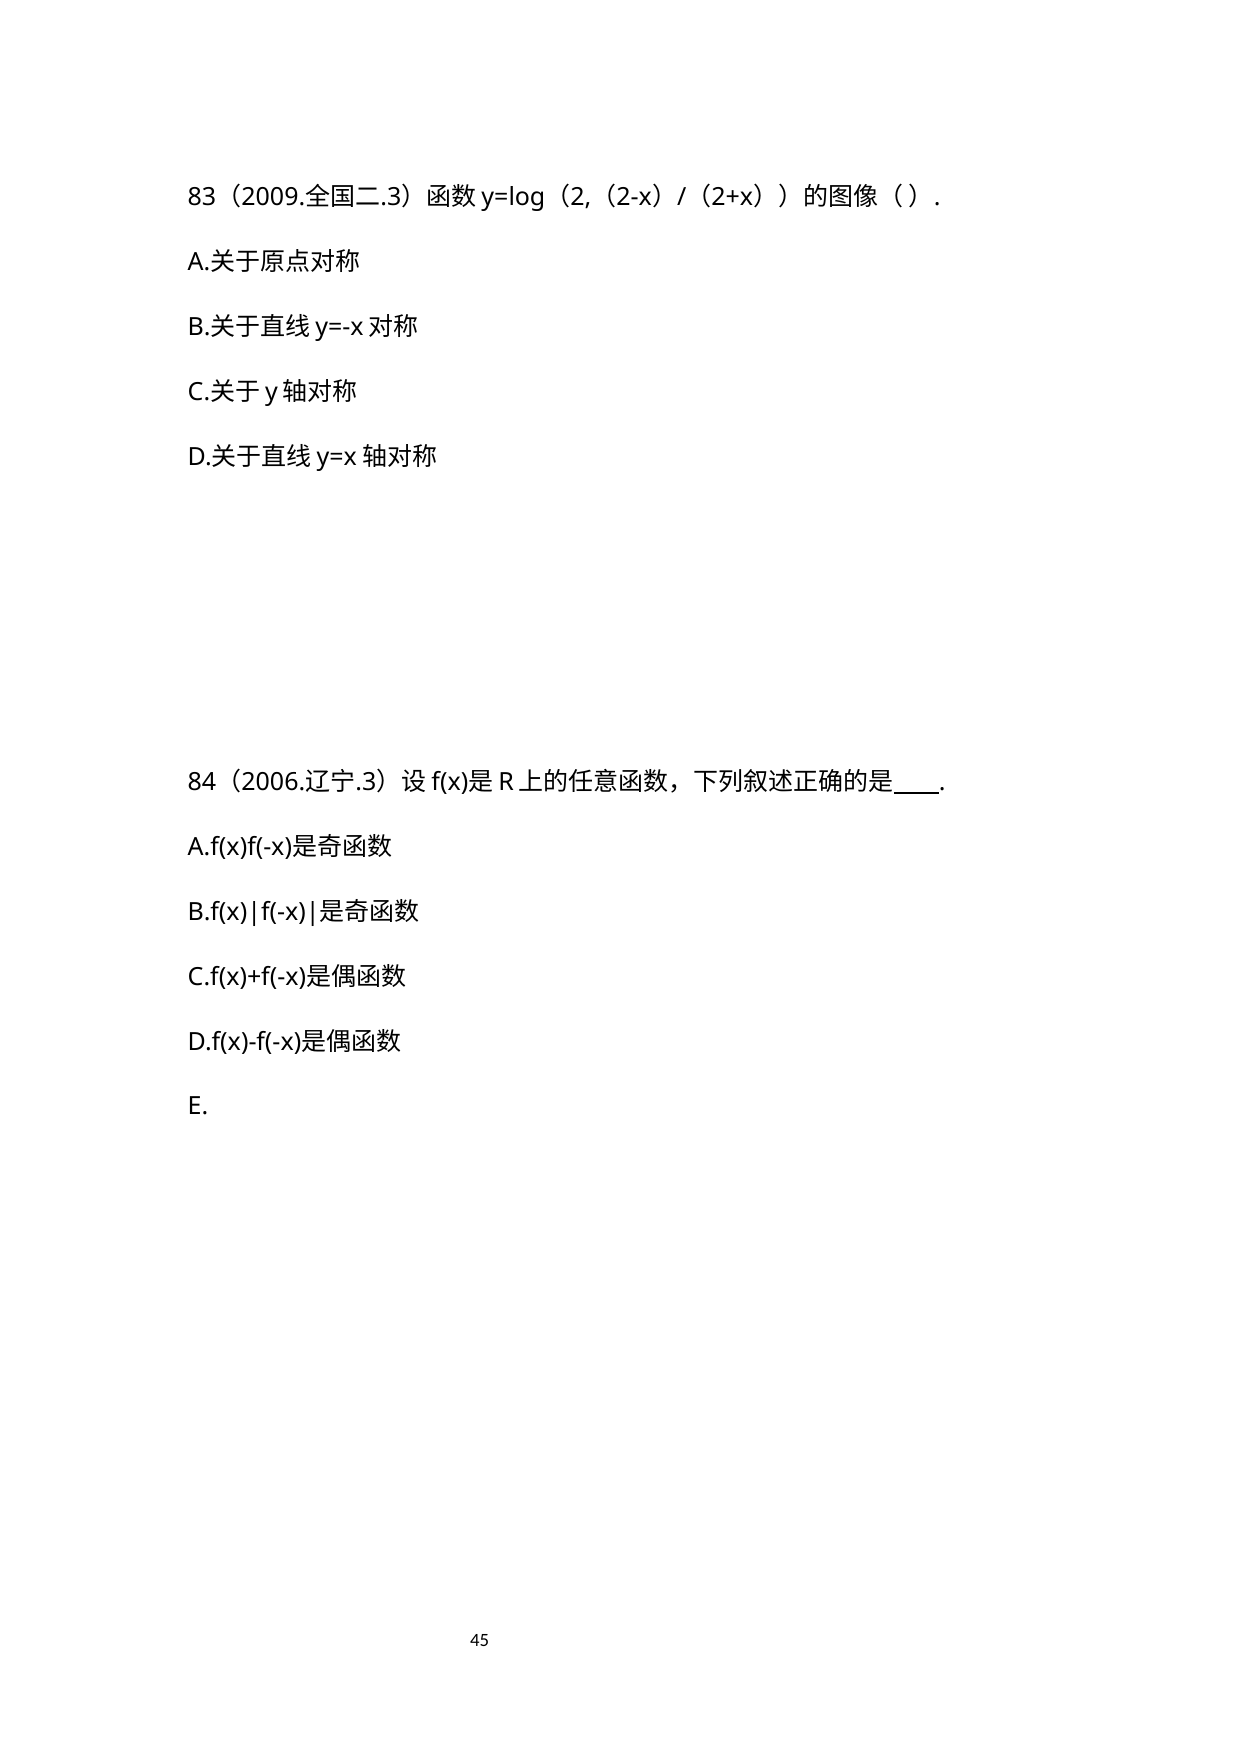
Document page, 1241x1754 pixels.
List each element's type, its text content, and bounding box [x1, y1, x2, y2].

list f(x)+f(-x)是偶函数 [187, 942, 1053, 1007]
list 83（2009.全国二.3）函数y=log（2,（2-x）/（2+x））的图像（ ）. [187, 162, 1053, 227]
list C.关于y轴对称 [187, 357, 1053, 422]
list f(x)-f(-x)是偶函数 [187, 1007, 1053, 1072]
list A.关于原点对称 [187, 227, 1053, 292]
list B.关于直线y=-x对称 [187, 292, 1053, 357]
list f(x)f(-x)是奇函数 [187, 812, 1053, 877]
list D.关于直线y=x轴对称 [187, 422, 1053, 487]
list 84（2006.辽宁.3）设f(x)是R上的任意函数，下列叙述正确的是 . [187, 747, 1053, 812]
list f(x)|f(-x)|是奇函数 [187, 877, 1053, 942]
